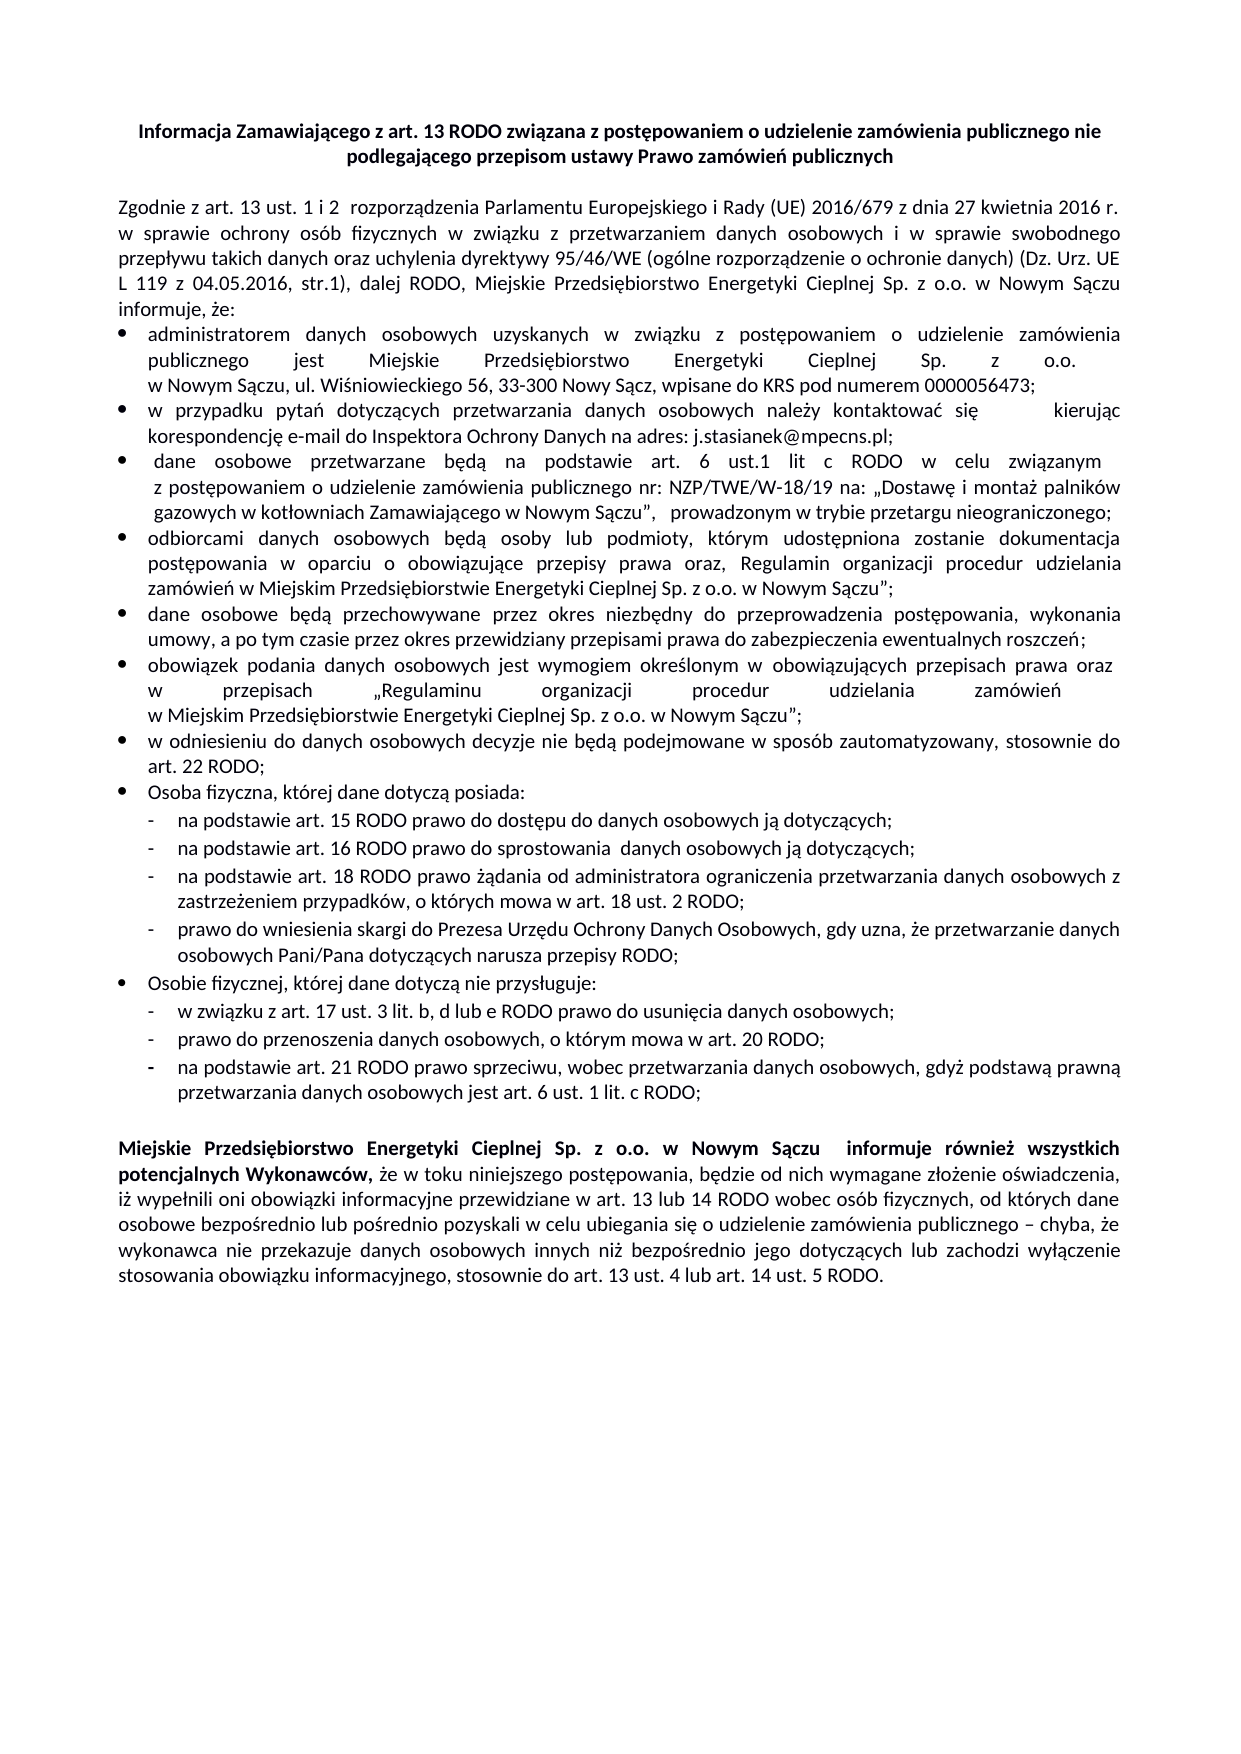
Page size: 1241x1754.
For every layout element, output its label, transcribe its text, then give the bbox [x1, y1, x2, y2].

text - prawo do wniesienia skargi do Prezesa Urzędu Ochrony Danych Osobowych, gdy uzna, że przetwarzanie danych osobowych Pani/Pana dotyczących narusza przepisy RODO; [148, 916, 1122, 967]
text - na podstawie art. 15 RODO prawo do dostępu do danych osobowych ją dotyczących; [148, 807, 1122, 832]
list obowiązek podania danych osobowych jest wymogiem określonym w obowiązujących przepisach prawa oraz w przepisach „Regulaminu organizacji procedur udzielania zamówień w Miejskim Przedsiębiorstwie Energetyki Cieplnej Sp. z o.o. w Nowym Sączu”; [118, 652, 1122, 728]
text - prawo do przenoszenia danych osobowych, o którym mowa w art. 20 RODO; [148, 1026, 1122, 1051]
text - na podstawie art. 16 RODO prawo do sprostowania danych osobowych ją dotyczących; [148, 835, 1122, 860]
list dane osobowe przetwarzane będą na podstawie art. 6 ust.1 lit c RODO w celu związanym z postępowaniem o udzielenie zamówienia publicznego nr: NZP/TWE/W-18/19 na: „Dostawę i montaż palników gazowych w kotłowniach Zamawiającego w Nowym Sączu”, prowadzonym w trybie przetargu nieograniczonego; [118, 448, 1122, 525]
list odbiorcami danych osobowych będą osoby lub podmioty, którym udostępniona zostanie dokumentacja postępowania w oparciu o obowiązujące przepisy prawa oraz, Regulamin organizacji procedur udzielania zamówień w Miejskim Przedsiębiorstwie Energetyki Cieplnej Sp. z o.o. w Nowym Sączu”; [118, 525, 1122, 601]
text Informacja Zamawiającego z art. 13 RODO związana z postępowaniem o udzielenie zamówienia publicznego nie podlegającego przepisom ustawy Prawo zamówień publicznych [118, 118, 1122, 169]
list Osoba fizyczna, której dane dotyczą posiada: [118, 779, 1122, 804]
text Zgodnie z art. 13 ust. 1 i 2 rozporządzenia Parlamentu Europejskiego i Rady (UE) 2016/679 z dnia 27 kwietnia 2016 r. w sprawie ochrony osób fizycznych w związku z przetwarzaniem danych osobowych i w sprawie swobodnego przepływu takich danych oraz uchylenia dyrektywy 95/46/WE (ogólne rozporządzenie o ochronie danych) (Dz. Urz. UE L 119 z 04.05.2016, str.1), dalej RODO, Miejskie Przedsiębiorstwo Energetyki Cieplnej Sp. z o.o. w Nowym Sączu informuje, że: [118, 194, 1122, 321]
list w odniesieniu do danych osobowych decyzje nie będą podejmowane w sposób zautomatyzowany, stosownie do art. 22 RODO; [118, 728, 1122, 779]
text - w związku z art. 17 ust. 3 lit. b, d lub e RODO prawo do usunięcia danych osobowych; [148, 998, 1122, 1023]
list Osobie fizycznej, której dane dotyczą nie przysługuje: [118, 970, 1122, 995]
list w przypadku pytań dotyczących przetwarzania danych osobowych należy kontaktować się kierując korespondencję e-mail do Inspektora Ochrony Danych na adres: j.stasianek@mpecns.pl; [118, 398, 1122, 448]
text - na podstawie art. 18 RODO prawo żądania od administratora ograniczenia przetwarzania danych osobowych z zastrzeżeniem przypadków, o których mowa w art. 18 ust. 2 RODO; [148, 863, 1122, 914]
text Miejskie Przedsiębiorstwo Energetyki Cieplnej Sp. z o.o. w Nowym Sączu informuje również wszystkich potencjalnych Wykonawców, że w toku niniejszego postępowania, będzie od nich wymagane złożenie oświadczenia, iż wypełnili oni obowiązki informacyjne przewidziane w art. 13 lub 14 RODO wobec osób fizycznych, od których dane osobowe bezpośrednio lub pośrednio pozyskali w celu ubiegania się o udzielenie zamówienia publicznego – chyba, że wykonawca nie przekazuje danych osobowych innych niż bezpośrednio jego dotyczących lub zachodzi wyłączenie stosowania obowiązku informacyjnego, stosownie do art. 13 ust. 4 lub art. 14 ust. 5 RODO. [118, 1135, 1122, 1288]
list dane osobowe będą przechowywane przez okres niezbędny do przeprowadzenia postępowania, wykonania umowy, a po tym czasie przez okres przewidziany przepisami prawa do zabezpieczenia ewentualnych roszczeń; [118, 601, 1122, 652]
text - na podstawie art. 21 RODO prawo sprzeciwu, wobec przetwarzania danych osobowych, gdyż podstawą prawną przetwarzania danych osobowych jest art. 6 ust. 1 lit. c RODO; [148, 1054, 1122, 1105]
list administratorem danych osobowych uzyskanych w związku z postępowaniem o udzielenie zamówienia publicznego jest Miejskie Przedsiębiorstwo Energetyki Cieplnej Sp. z o.o. w Nowym Sączu, ul. Wiśniowieckiego 56, 33-300 Nowy Sącz, wpisane do KRS pod numerem 0000056473; [118, 321, 1122, 398]
